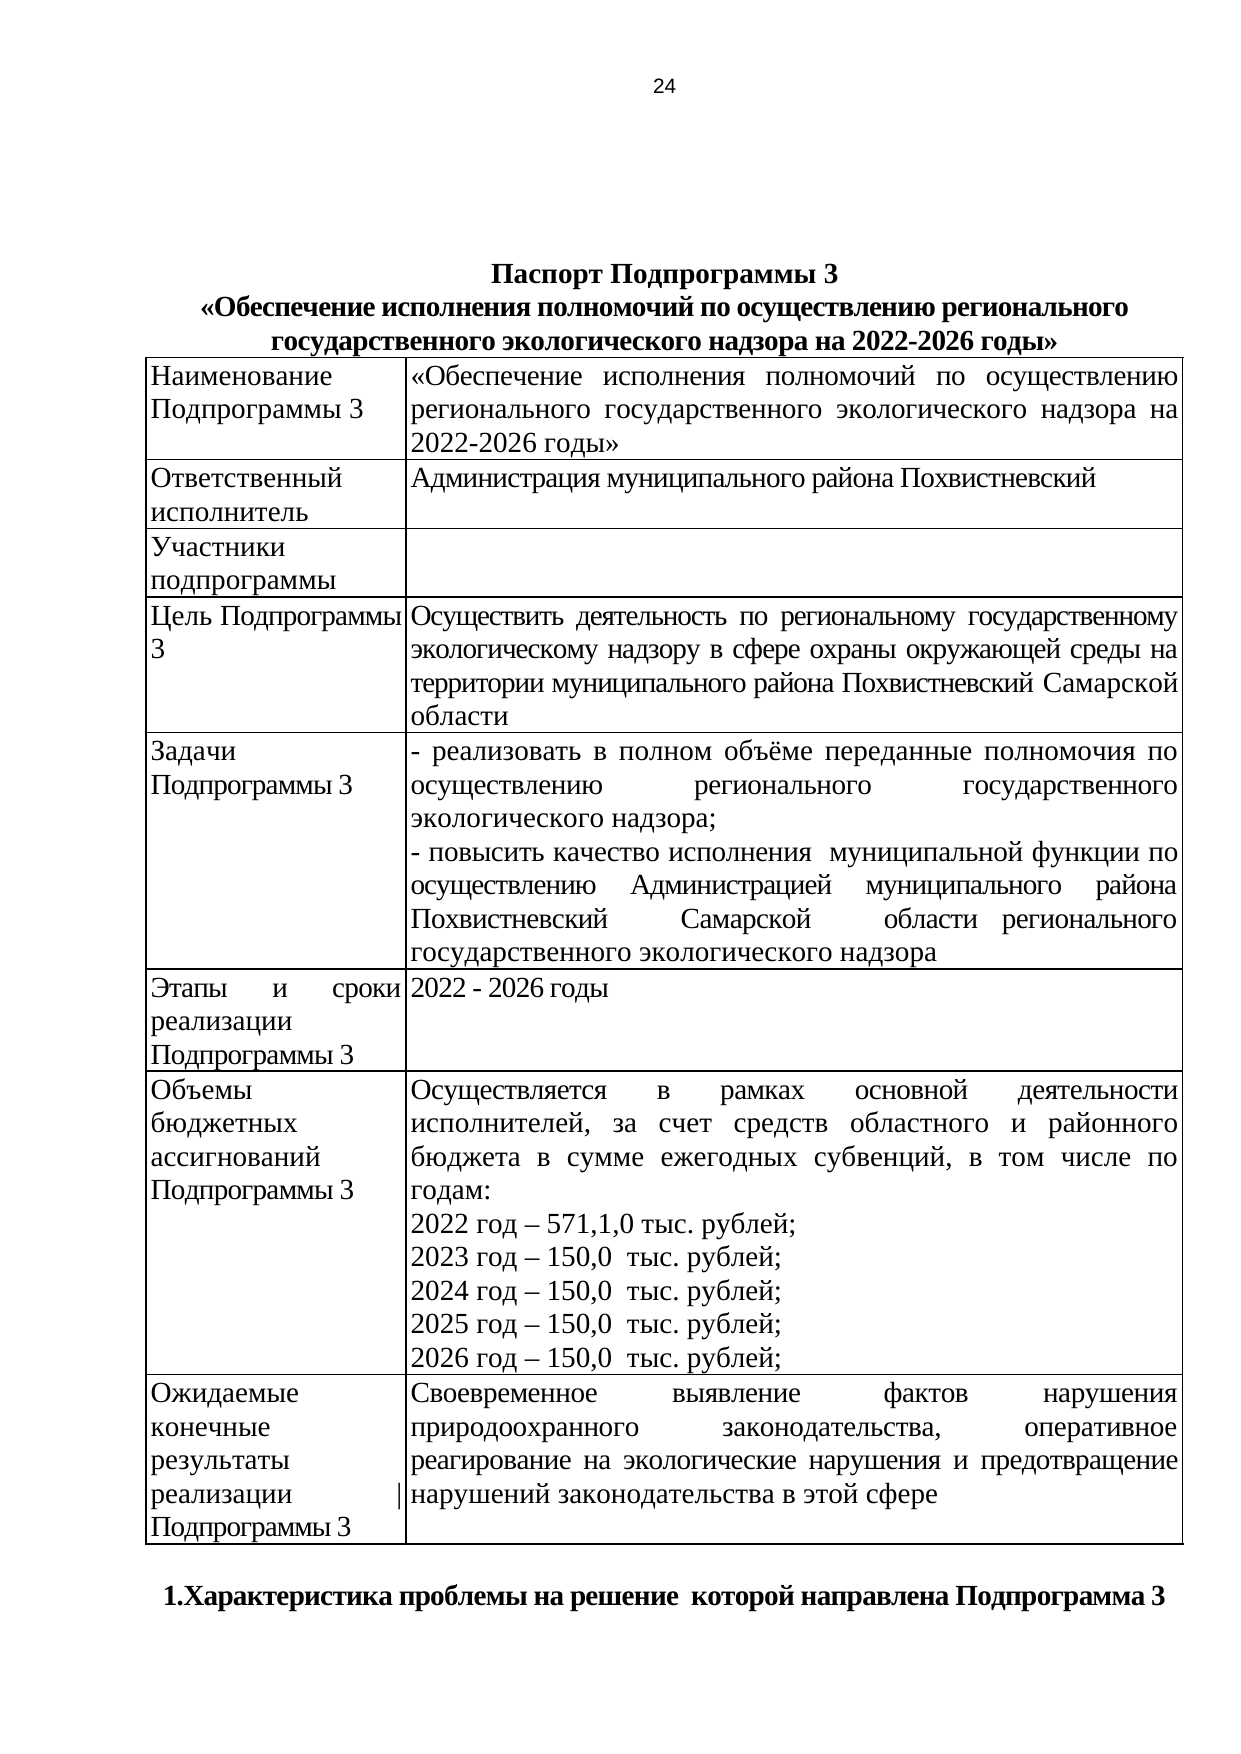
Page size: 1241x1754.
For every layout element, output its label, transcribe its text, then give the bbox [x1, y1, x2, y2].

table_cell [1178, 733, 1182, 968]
list 1.Характеристика проблемы на решение которой направлена Подпрограмма 3 [148, 1578, 1181, 1612]
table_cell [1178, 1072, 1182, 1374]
table_cell [407, 529, 1182, 596]
table_cell Цель Подпрограммы 3 [147, 598, 405, 732]
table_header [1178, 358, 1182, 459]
text Паспорт Подпрограммы 3 [148, 256, 1181, 289]
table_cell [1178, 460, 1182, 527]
table_cell 2022 - 2026 годы [407, 970, 1182, 1070]
table_cell Задачи Подпрограммы 3 [147, 733, 405, 968]
text «Обеспечение исполнения полномочий по осуществлению регионального государственного экологического надзора на 2022-2026 годы» [148, 289, 1181, 357]
table_cell Своевременное выявление фактов нарушения природоохранного законодательства, оперативное реагирование на экологические нарушения и предотвращение нарушений законодательства в этой сфере [407, 1375, 1182, 1543]
table_cell Объемы бюджетных ассигнований Подпрограммы 3 [147, 1072, 405, 1374]
table_header Наименование Подпрограммы 3 [147, 358, 405, 459]
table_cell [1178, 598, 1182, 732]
